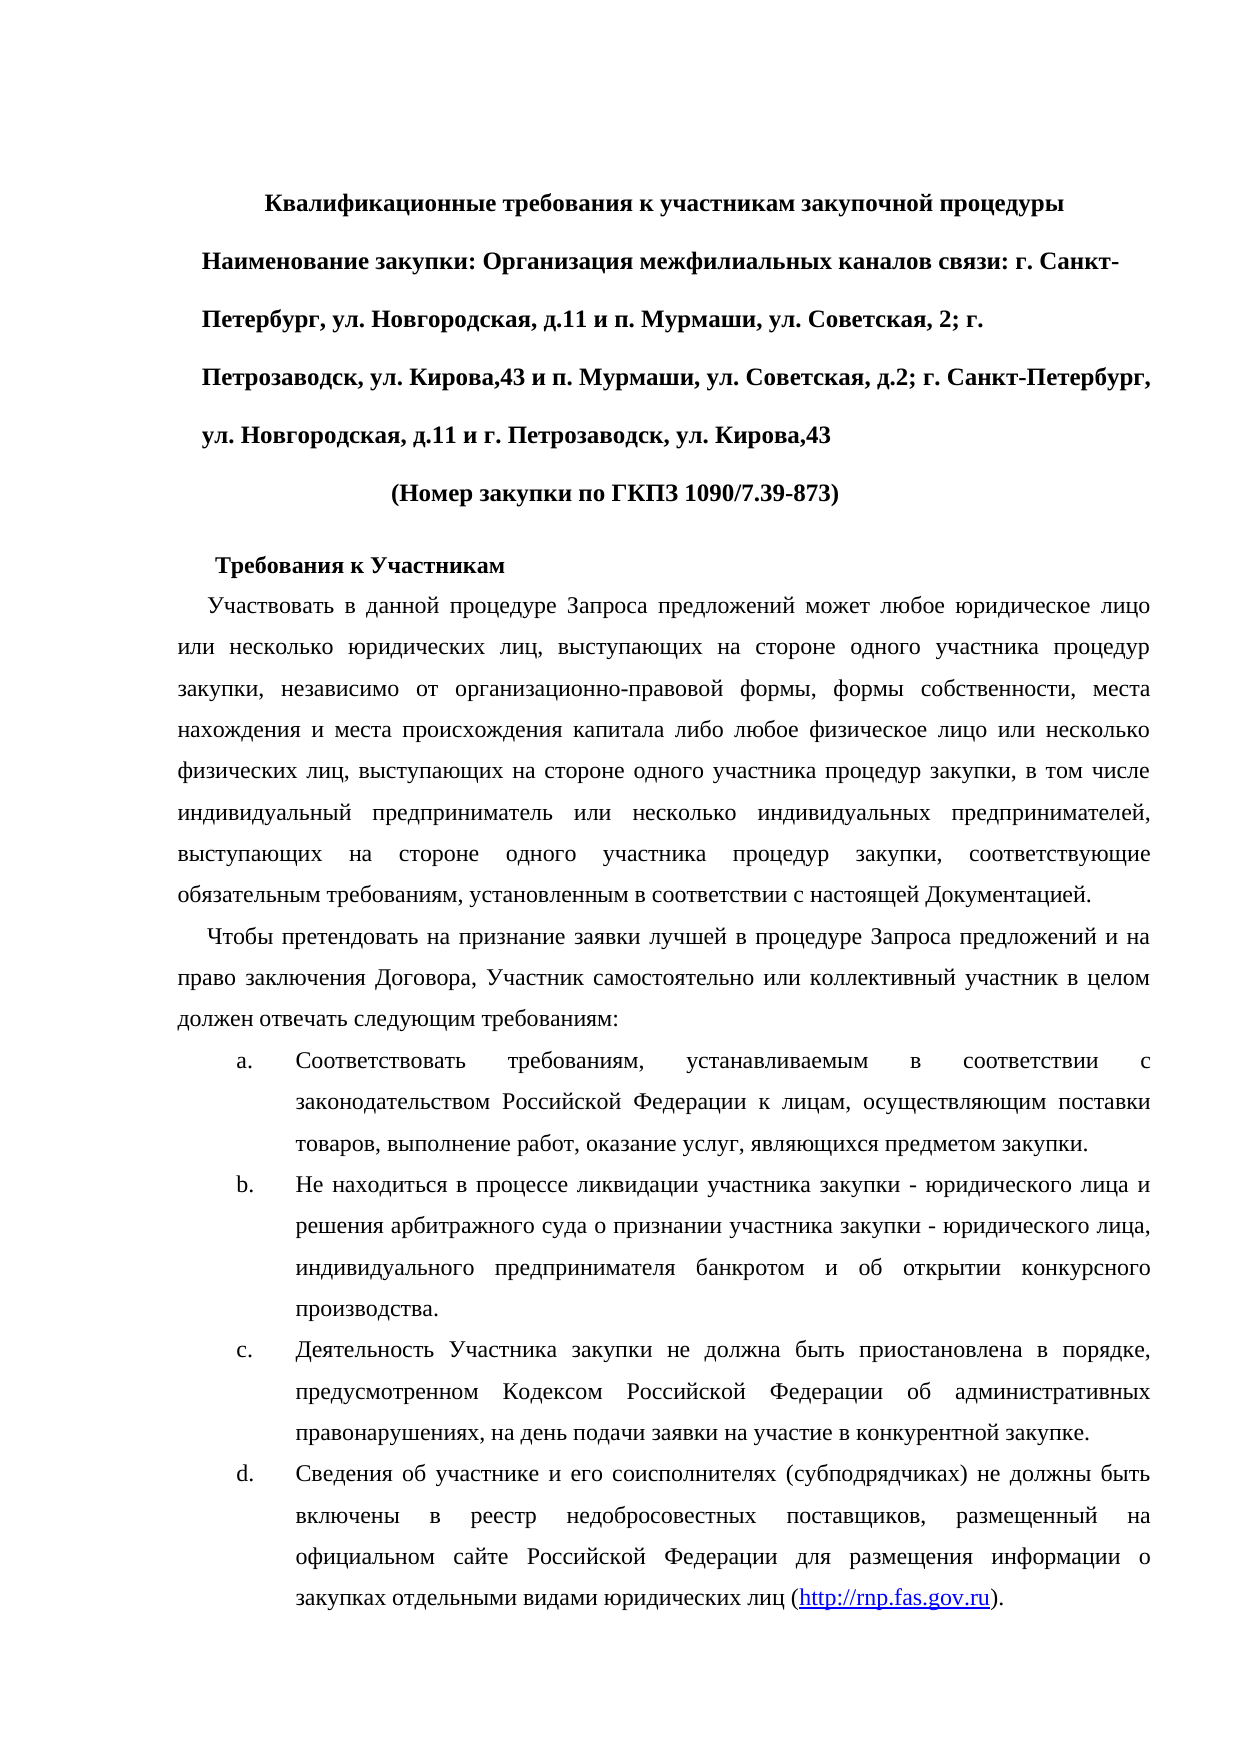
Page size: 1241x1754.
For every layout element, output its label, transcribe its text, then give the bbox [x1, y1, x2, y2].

text Наименование закупки: Организация межфилиальных каналов связи: г. Санкт-Петербург, ул. Новгородская, д.11 и п. Мурмаши, ул. Советская, 2; г. Петрозаводск, ул. Кирова,43 и п. Мурмаши, ул. Советская, д.2; г. Санкт-Петербург, ул. Новгородская, д.11 и г. Петрозаводск, ул. Кирова,43 [202, 223, 1152, 455]
text Участвовать в данной процедуре Запроса предложений может любое юридическое лицо или несколько юридических лиц, выступающих на стороне одного участника процедур закупки, независимо от организационно-правовой формы, формы собственности, места нахождения и места происхождения капитала либо любое физическое лицо или несколько физических лиц, выступающих на стороне одного участника процедур закупки, в том числе индивидуальный предприниматель или несколько индивидуальных предпринимателей, выступающих на стороне одного участника процедур закупки, соответствующие обязательным требованиям, установленным в соответствии с настоящей Документацией. [177, 591, 1152, 908]
list Не находиться в процессе ликвидации участника закупки - юридического лица и решения арбитражного суда о признании участника закупки - юридического лица, индивидуального предпринимателя банкротом и об открытии конкурсного производства. [236, 1170, 1152, 1322]
list Деятельность Участника закупки не должна быть приостановлена в порядке, предусмотренном Кодексом Российской Федерации об административных правонарушениях, на день подачи заявки на участие в конкурентной закупке. [236, 1335, 1152, 1446]
list Требования к Участникам [215, 551, 1152, 578]
list Сведения об участнике и его соисполнителях (субподрядчиках) не должны быть включены в реестр недобросовестных поставщиков, размещенный на официальном сайте Российской Федерации для размещения информации о закупках отдельными видами юридических лиц (http://rnp.fas.gov.ru). [236, 1459, 1152, 1611]
text (Номер закупки по ГКПЗ 1090/7.39-873) [391, 455, 1152, 513]
text Чтобы претендовать на признание заявки лучшей в процедуре Запроса предложений и на право заключения Договора, Участник самостоятельно или коллективный участник в целом должен отвечать следующим требованиям: [177, 922, 1152, 1032]
list Соответствовать требованиям, устанавливаемым в соответствии с законодательством Российской Федерации к лицам, осуществляющим поставки товаров, выполнение работ, оказание услуг, являющихся предметом закупки. [236, 1046, 1152, 1156]
text Квалификационные требования к участникам закупочной процедуры [177, 165, 1152, 223]
